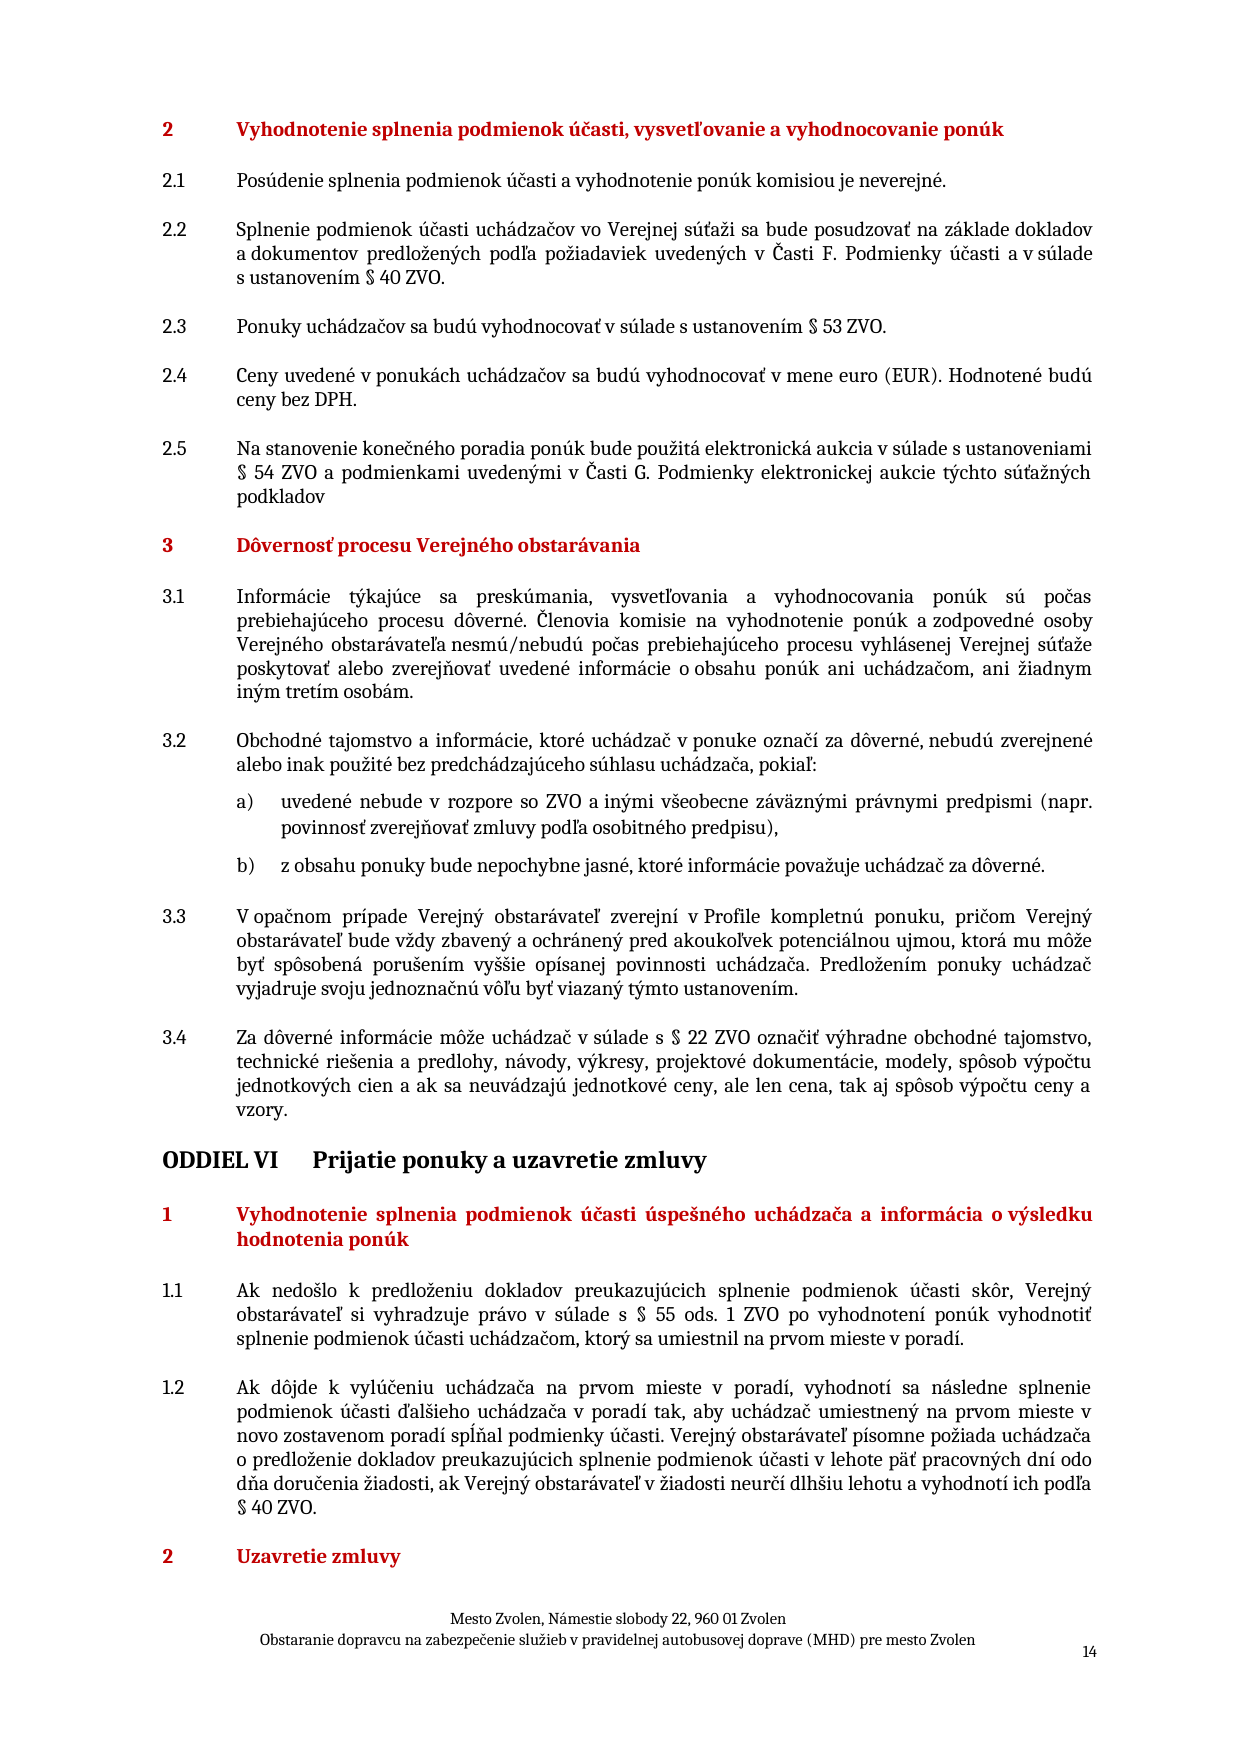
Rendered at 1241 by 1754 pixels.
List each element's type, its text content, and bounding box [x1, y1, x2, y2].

subtitle Prijatie ponuky a uzavretie zmluvy [162, 1146, 1093, 1175]
subtitle Posúdenie splnenia podmienok účasti a vyhodnotenie ponúk komisiou je neverejné. [162, 169, 1093, 193]
subtitle Vyhodnotenie splnenia podmienok účasti, vysvetľovanie a vyhodnocovanie ponúk [162, 118, 1093, 142]
subtitle Informácie týkajúce sa preskúmania, vysvetľovania a vyhodnocovania ponúk sú počas prebiehajúceho procesu dôverné. Členovia komisie na vyhodnotenie ponúk a zodpovedné osoby Verejného obstarávateľa nesmú/nebudú počas prebiehajúceho procesu vyhlásenej Verejnej súťaže poskytovať alebo zverejňovať uvedené informácie o obsahu ponúk ani uchádzačom, ani žiadnym iným tretím osobám. [162, 584, 1093, 704]
subtitle Splnenie podmienok účasti uchádzačov vo Verejnej súťaži sa bude posudzovať na základe dokladov a dokumentov predložených podľa požiadaviek uvedených v Časti F. Podmienky účasti a v súlade s ustanovením § 40 ZVO. [162, 218, 1093, 290]
subtitle Ak nedošlo k predloženiu dokladov preukazujúcich splnenie podmienok účasti skôr, Verejný obstarávateľ si vyhradzuje právo v súlade s § 55 ods. 1 ZVO po vyhodnotení ponúk vyhodnotiť splnenie podmienok účasti uchádzačom, ktorý sa umiestnil na prvom mieste v poradí. [162, 1279, 1093, 1351]
subtitle Za dôverné informácie môže uchádzač v súlade s § 22 ZVO označiť výhradne obchodné tajomstvo, technické riešenia a predlohy, návody, výkresy, projektové dokumentácie, modely, spôsob výpočtu jednotkových cien a ak sa neuvádzajú jednotkové ceny, ale len cena, tak aj spôsob výpočtu ceny a vzory. [162, 1025, 1093, 1121]
subtitle uvedené nebude v rozpore so ZVO a inými všeobecne záväznými právnymi predpismi (napr. povinnosť zverejňovať zmluvy podľa osobitného predpisu), [236, 789, 1093, 839]
subtitle Dôvernosť procesu Verejného obstarávania [162, 533, 1093, 557]
subtitle V opačnom prípade Verejný obstarávateľ zverejní v Profile kompletnú ponuku, pričom Verejný obstarávateľ bude vždy zbavený a ochránený pred akoukoľvek potenciálnou ujmou, ktorá mu môže byť spôsobená porušením vyššie opísanej povinnosti uchádzača. Predložením ponuky uchádzač vyjadruje svoju jednoznačnú vôľu byť viazaný týmto ustanovením. [162, 904, 1093, 1000]
subtitle Vyhodnotenie splnenia podmienok účasti úspešného uchádzača a informácia o výsledku hodnotenia ponúk [162, 1202, 1093, 1252]
subtitle Uzavretie zmluvy [162, 1544, 1093, 1568]
subtitle z obsahu ponuky bude nepochybne jasné, ktoré informácie považuje uchádzač za dôverné. [236, 854, 1093, 878]
subtitle Obchodné tajomstvo a informácie, ktoré uchádzač v ponuke označí za dôverné, nebudú zverejnené alebo inak použité bez predchádzajúceho súhlasu uchádzača, pokiaľ: [162, 729, 1093, 777]
subtitle Na stanovenie konečného poradia ponúk bude použitá elektronická aukcia v súlade s ustanoveniami § 54 ZVO a podmienkami uvedenými v Časti G. Podmienky elektronickej aukcie týchto súťažných podkladov [162, 437, 1093, 508]
subtitle Ak dôjde k vylúčeniu uchádzača na prvom mieste v poradí, vyhodnotí sa následne splnenie podmienok účasti ďalšieho uchádzača v poradí tak, aby uchádzač umiestnený na prvom mieste v novo zostavenom poradí spĺňal podmienky účasti. Verejný obstarávateľ písomne požiada uchádzača o predloženie dokladov preukazujúcich splnenie podmienok účasti v lehote päť pracovných dní odo dňa doručenia žiadosti, ak Verejný obstarávateľ v žiadosti neurčí dlhšiu lehotu a vyhodnotí ich podľa § 40 ZVO. [162, 1376, 1093, 1519]
subtitle Ponuky uchádzačov sa budú vyhodnocovať v súlade s ustanovením § 53 ZVO. [162, 315, 1093, 339]
subtitle Ceny uvedené v ponukách uchádzačov sa budú vyhodnocovať v mene euro (EUR). Hodnotené budú ceny bez DPH. [162, 364, 1093, 412]
